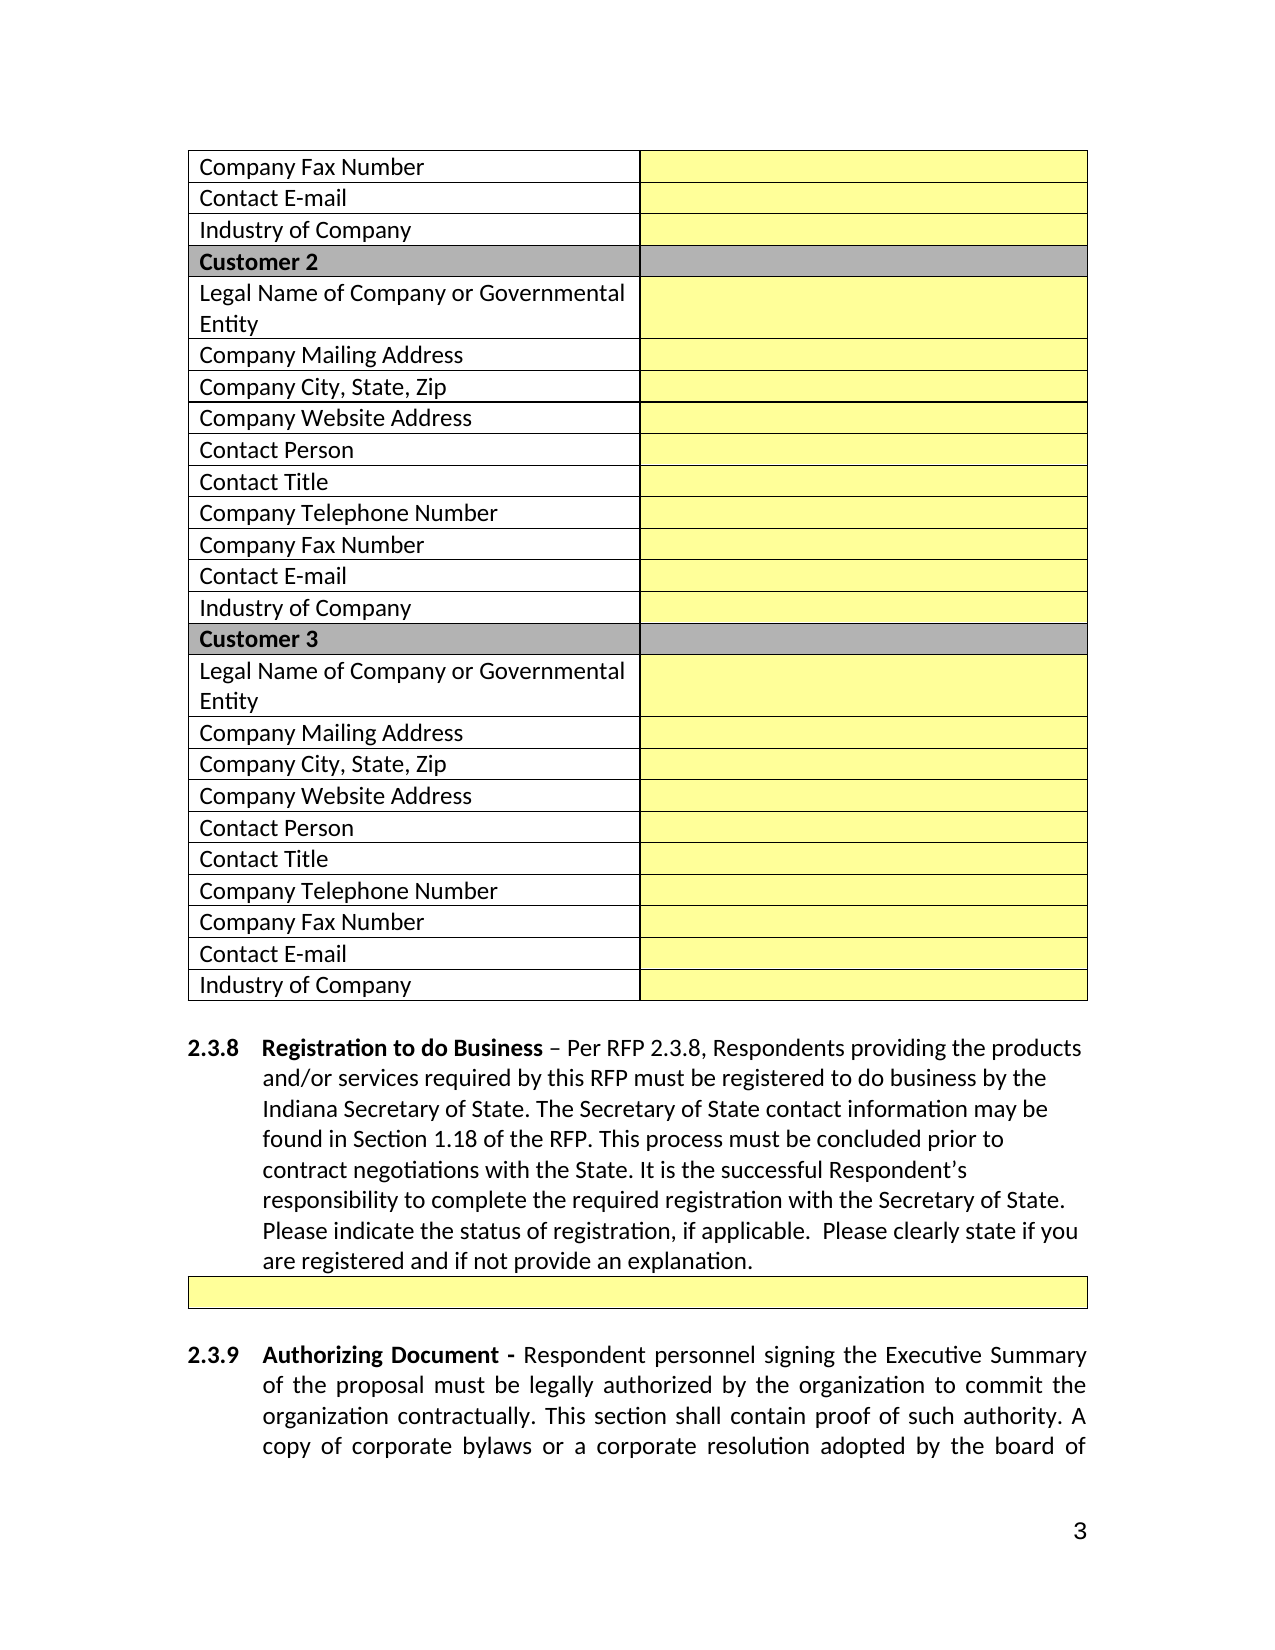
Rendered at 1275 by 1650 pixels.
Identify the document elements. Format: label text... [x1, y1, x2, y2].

table_cell [641, 246, 1087, 276]
table_cell Contact Title [189, 466, 639, 496]
table_cell [641, 717, 1087, 748]
table_cell Contact Person [189, 812, 639, 842]
table_cell Company City, State, Zip [189, 749, 639, 779]
table_cell Legal Name of Company or Governmental Entity [189, 655, 639, 716]
table_cell Contact Person [189, 434, 639, 464]
table_cell [641, 875, 1087, 905]
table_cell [189, 277, 639, 338]
table_cell Contact E-mail [189, 938, 639, 968]
table_cell Company Website Address [189, 403, 639, 433]
table_cell [641, 938, 1087, 968]
table_cell Company Website Address [189, 780, 639, 811]
table_cell Company Fax Number [189, 151, 639, 182]
table_cell Company Mailing Address [189, 717, 639, 748]
table_cell [641, 151, 1087, 182]
table_cell Company Mailing Address [189, 339, 639, 370]
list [187, 1339, 1087, 1461]
table_cell [641, 780, 1087, 811]
table_cell Company Telephone Number [189, 875, 639, 905]
table_cell Company City, State, Zip [189, 371, 639, 401]
table_cell Contact E-mail [189, 183, 639, 213]
table_cell [641, 277, 1087, 338]
table_cell [641, 843, 1087, 874]
table_cell [641, 970, 1087, 1000]
table_cell [641, 214, 1087, 245]
table_cell [641, 466, 1087, 496]
table_cell [641, 371, 1087, 401]
table_cell [641, 624, 1087, 654]
table_cell [641, 497, 1087, 528]
table_cell [641, 529, 1087, 559]
table_cell [641, 183, 1087, 213]
table_cell [641, 655, 1087, 716]
table_cell [641, 403, 1087, 433]
table_cell Contact Title [189, 843, 639, 874]
table_cell [641, 906, 1087, 937]
table_cell [641, 812, 1087, 842]
table_cell [641, 434, 1087, 464]
table_header [189, 1277, 1087, 1307]
table_cell Customer 2 [189, 246, 639, 276]
table_cell Industry of Company [189, 592, 639, 622]
table_cell [641, 560, 1087, 591]
table_cell Industry of Company [189, 970, 639, 1000]
table_cell Industry of Company [189, 214, 639, 245]
table_cell [641, 749, 1087, 779]
table_cell Customer 3 [189, 624, 639, 654]
table_cell Contact E-mail [189, 560, 639, 591]
table_cell Company Telephone Number [189, 497, 639, 528]
table_cell [641, 592, 1087, 622]
text 2.3.8 Registration to do Business – Per RFP 2.3.8, Respondents providing the products and/or services required by this RFP must be registered to do business by the Indiana Secretary of State. The Secretary of State contact information may be found in Section 1.18 of the RFP. This process must be concluded prior to contract negotiations with the State. It is the successful Respondent’s responsibility to complete the required registration with the Secretary of State. Please indicate the status of registration, if applicable. Please clearly state if you are registered and if not provide an explanation. [187, 1032, 1087, 1276]
table_cell Company Fax Number [189, 529, 639, 559]
table_cell [641, 339, 1087, 370]
table_cell Company Fax Number [189, 906, 639, 937]
